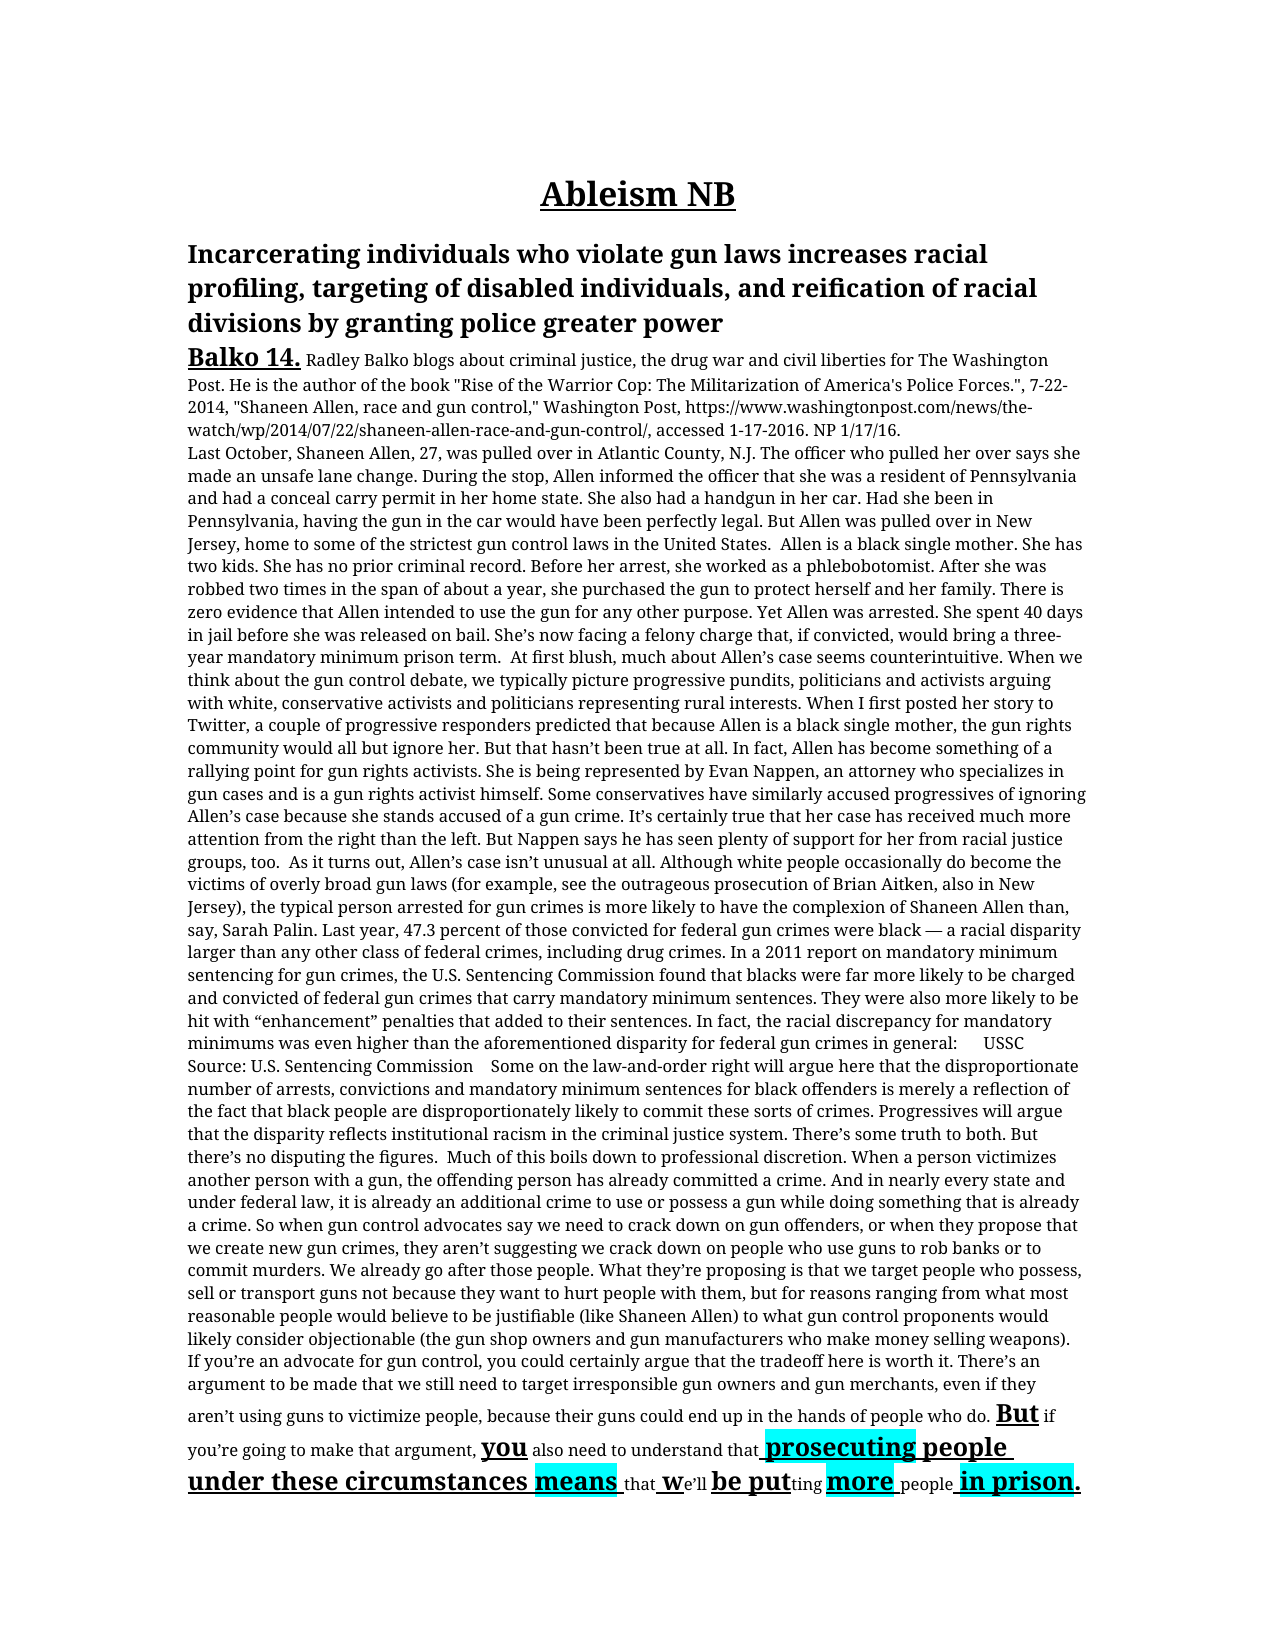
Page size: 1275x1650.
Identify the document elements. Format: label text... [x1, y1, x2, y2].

subtitle Incarcerating individuals who violate gun laws increases racial profiling, targeting of disabled individuals, and reification of racial divisions by granting police greater power [187, 237, 1087, 339]
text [187, 441, 1087, 1497]
subtitle Ableism NB [187, 171, 1087, 216]
text Balko 14. Radley Balko blogs about criminal justice, the drug war and civil liberties for The Washington Post. He is the author of the book "Rise of the Warrior Cop: The Militarization of America's Police Forces.", 7-22-2014, "Shaneen Allen, race and gun control," Washington Post, https://www.washingtonpost.com/news/the-watch/wp/2014/07/22/shaneen-allen-race-and-gun-control/, accessed 1-17-2016. NP 1/17/16. [187, 339, 1087, 441]
